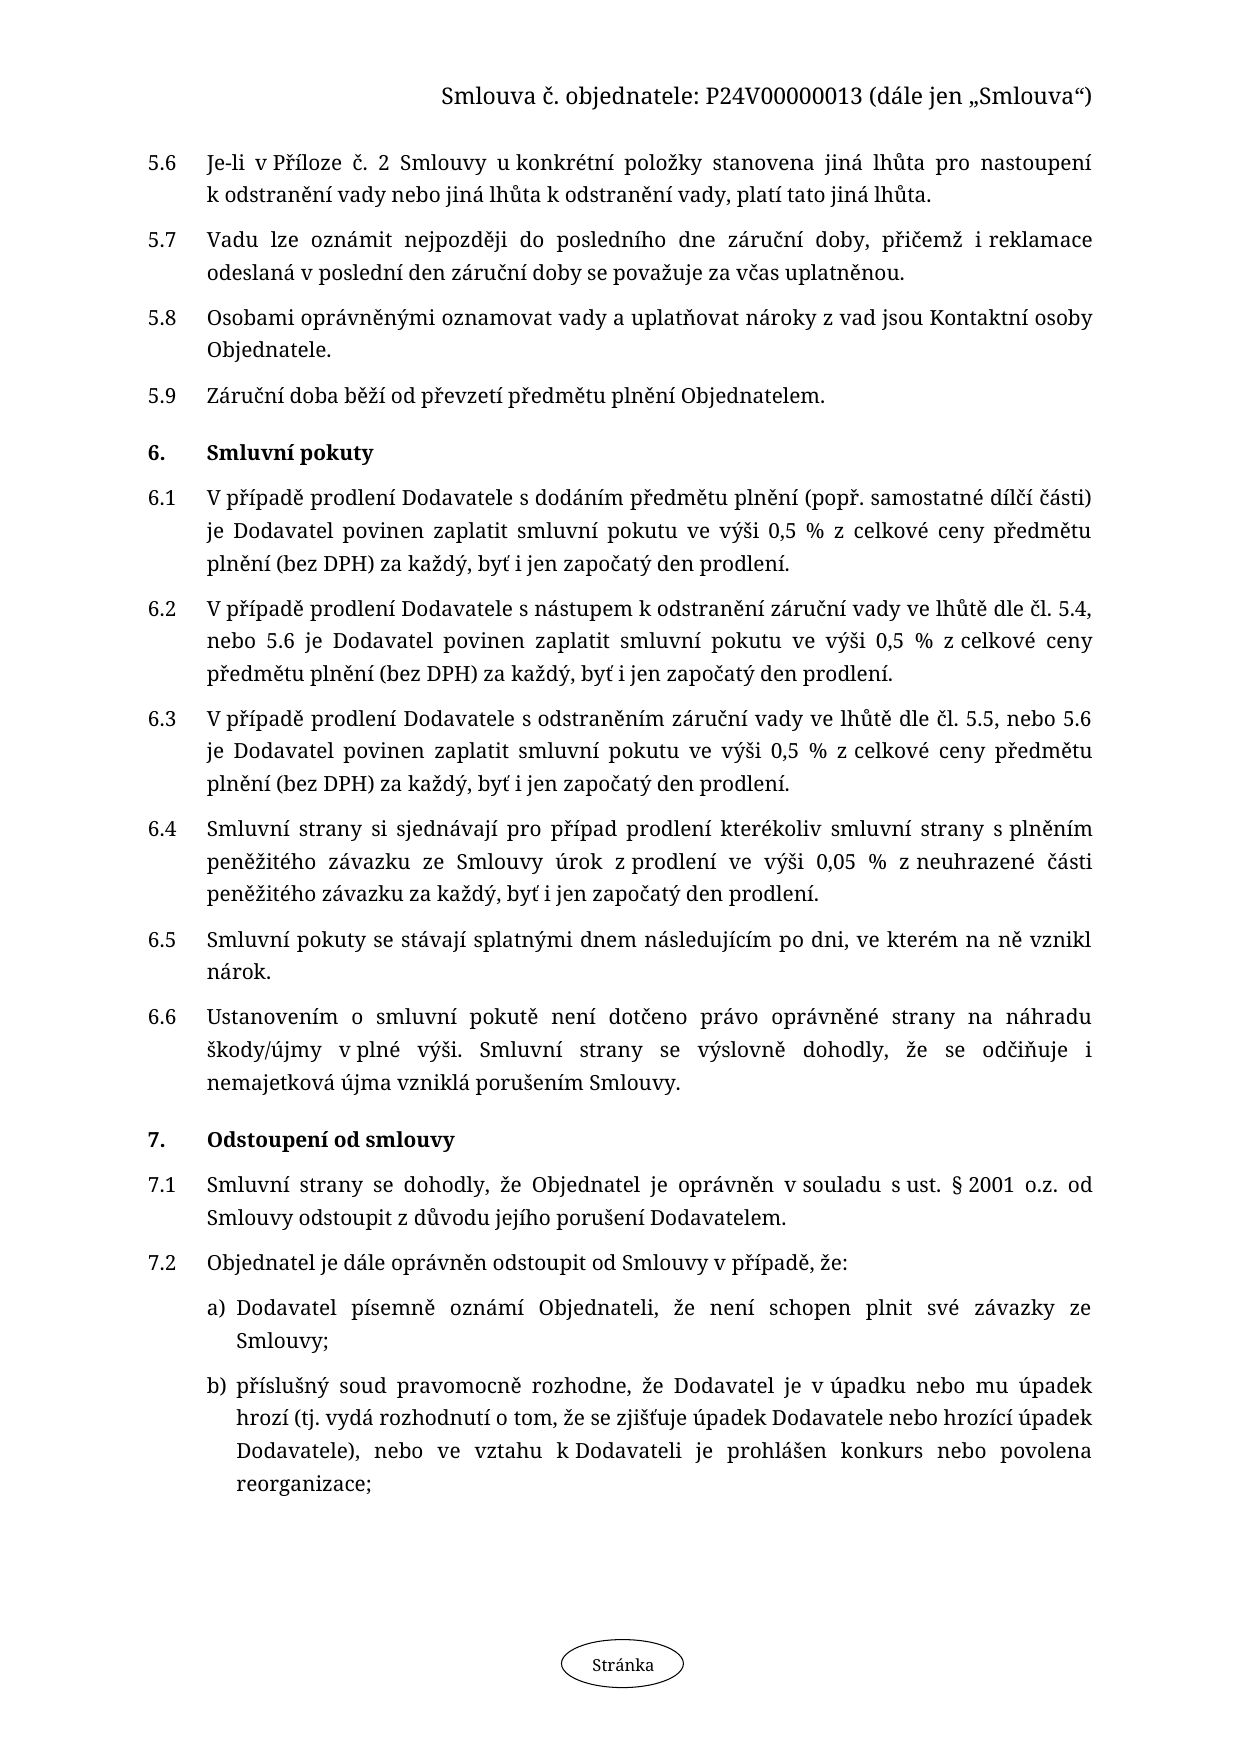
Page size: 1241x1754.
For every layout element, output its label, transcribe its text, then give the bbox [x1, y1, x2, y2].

list Objednatel je dále oprávněn odstoupit od Smlouvy v případě, že: [148, 1248, 1093, 1276]
list Je-li v Příloze č. 2 Smlouvy u konkrétní položky stanovena jiná lhůta pro nastoupení k odstranění vady nebo jiná lhůta k odstranění vady, platí tato jiná lhůta. [148, 148, 1093, 209]
list Smluvní strany se dohodly, že Objednatel je oprávněn v souladu s ust. § 2001 o.z. od Smlouvy odstoupit z důvodu jejího porušení Dodavatelem. [148, 1170, 1093, 1231]
list Ustanovením o smluvní pokutě není dotčeno právo oprávněné strany na náhradu škody/újmy v plné výši. Smluvní strany se výslovně dohodly, že se odčiňuje i nemajetková újma vzniklá porušením Smlouvy. [148, 1002, 1093, 1096]
list V případě prodlení Dodavatele s dodáním předmětu plnění (popř. samostatné dílčí části) je Dodavatel povinen zaplatit smluvní pokutu ve výši 0,5 % z celkové ceny předmětu plnění (bez DPH) za každý, byť i jen započatý den prodlení. [148, 483, 1093, 577]
list Smluvní pokuty [148, 438, 1093, 467]
list Dodavatel písemně oznámí Objednateli, že není schopen plnit své závazky ze Smlouvy; [207, 1293, 1093, 1354]
list Záruční doba běží od převzetí předmětu plnění Objednatelem. [148, 381, 1093, 409]
list V případě prodlení Dodavatele s nástupem k odstranění záruční vady ve lhůtě dle čl. 5.4, nebo 5.6 je Dodavatel povinen zaplatit smluvní pokutu ve výši 0,5 % z celkové ceny předmětu plnění (bez DPH) za každý, byť i jen započatý den prodlení. [148, 594, 1093, 687]
list Osobami oprávněnými oznamovat vady a uplatňovat nároky z vad jsou Kontaktní osoby Objednatele. [148, 303, 1093, 364]
list Smluvní pokuty se stávají splatnými dnem následujícím po dni, ve kterém na ně vznikl nárok. [148, 925, 1093, 986]
list V případě prodlení Dodavatele s odstraněním záruční vady ve lhůtě dle čl. 5.5, nebo 5.6 je Dodavatel povinen zaplatit smluvní pokutu ve výši 0,5 % z celkové ceny předmětu plnění (bez DPH) za každý, byť i jen započatý den prodlení. [148, 704, 1093, 798]
list Odstoupení od smlouvy [148, 1125, 1093, 1154]
list Smluvní strany si sjednávají pro případ prodlení kterékoliv smluvní strany s plněním peněžitého závazku ze Smlouvy úrok z prodlení ve výši 0,05 % z neuhrazené části peněžitého závazku za každý, byť i jen započatý den prodlení. [148, 814, 1093, 908]
list příslušný soud pravomocně rozhodne, že Dodavatel je v úpadku nebo mu úpadek hrozí (tj. vydá rozhodnutí o tom, že se zjišťuje úpadek Dodavatele nebo hrozící úpadek Dodavatele), nebo ve vztahu k Dodavateli je prohlášen konkurs nebo povolena reorganizace; [207, 1371, 1093, 1497]
list Vadu lze oznámit nejpozději do posledního dne záruční doby, přičemž i reklamace odeslaná v poslední den záruční doby se považuje za včas uplatněnou. [148, 225, 1093, 286]
